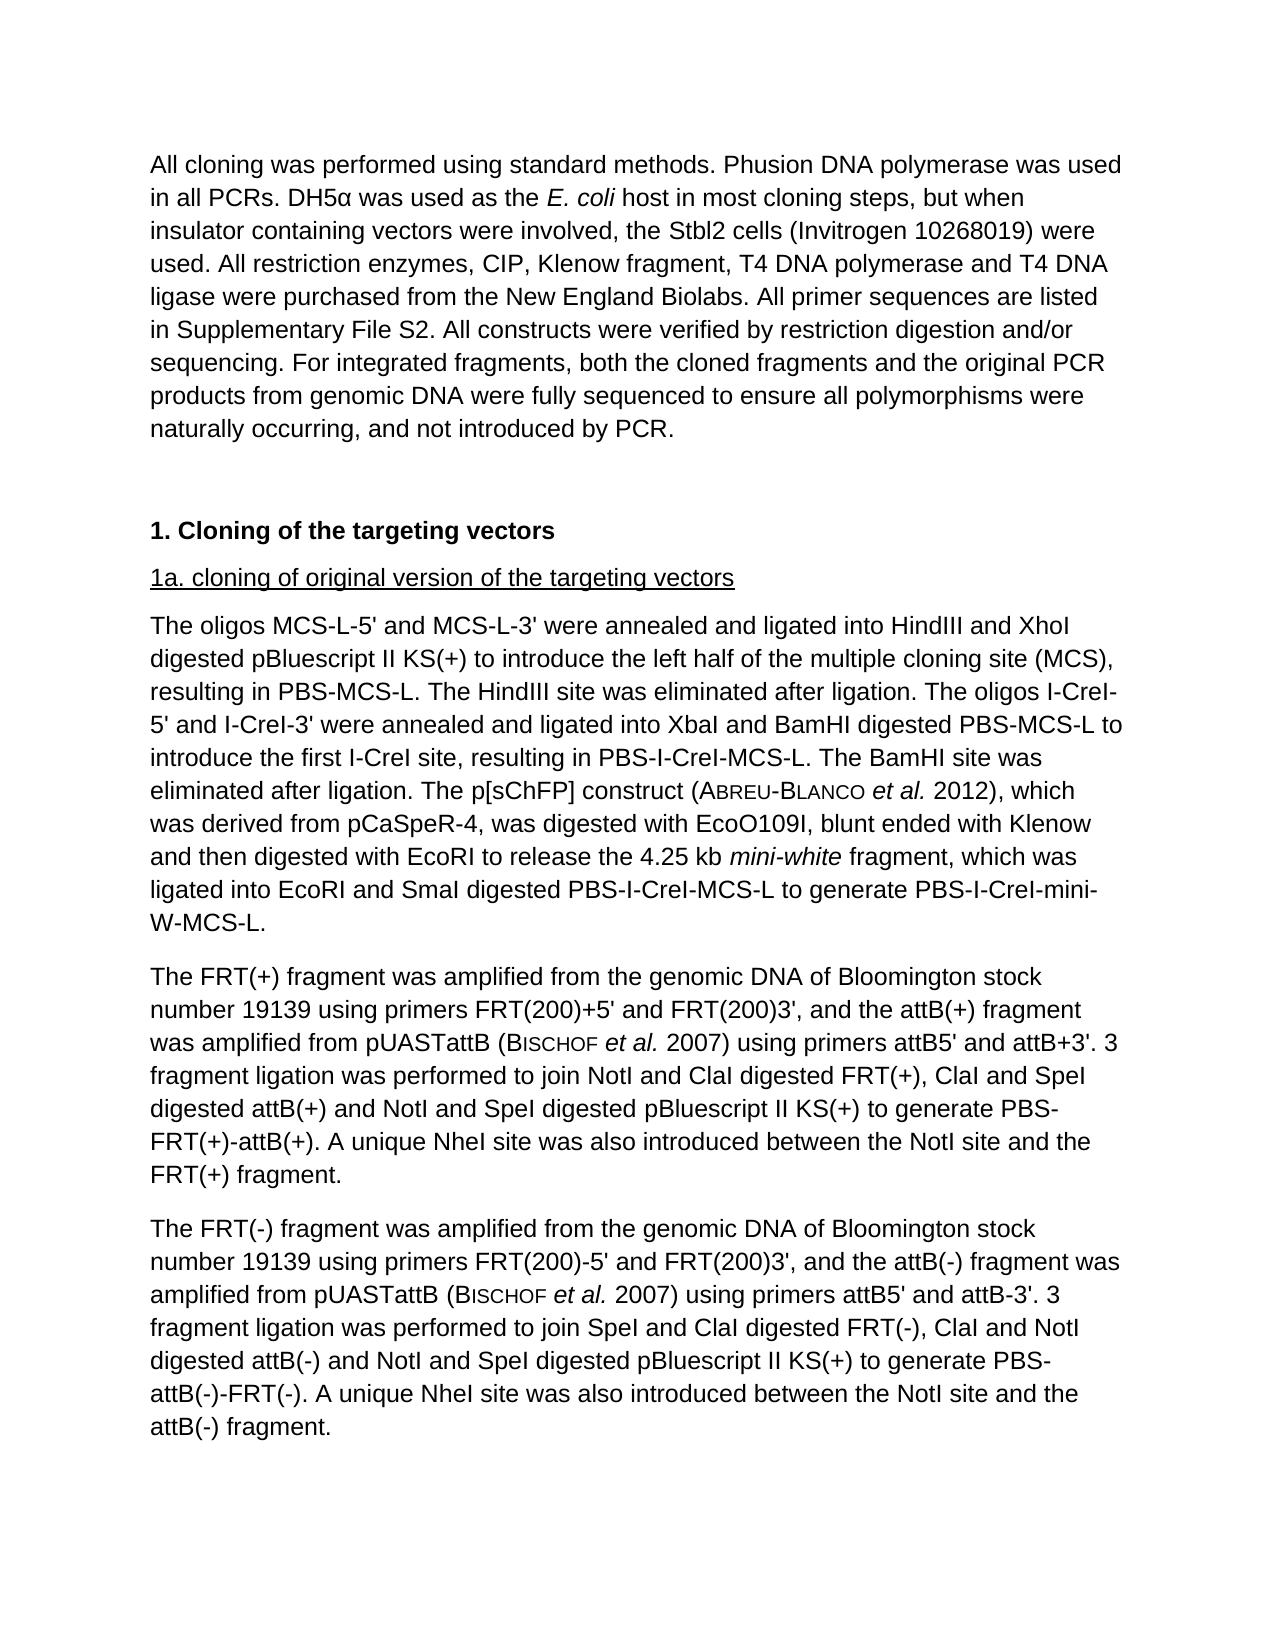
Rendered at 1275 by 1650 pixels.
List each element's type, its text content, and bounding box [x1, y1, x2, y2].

text The FRT(+) fragment was amplified from the genomic DNA of Bloomington stock number 19139 using primers FRT(200)+5' and FRT(200)3', and the attB(+) fragment was amplified from pUASTattB (Bischof et al. 2007) using primers attB5' and attB+3'. 3 fragment ligation was performed to join NotI and ClaI digested FRT(+), ClaI and SpeI digested attB(+) and NotI and SpeI digested pBluescript II KS(+) to generate PBS-FRT(+)-attB(+). A unique NheI site was also introduced between the NotI site and the FRT(+) fragment. [150, 962, 1125, 1189]
text All cloning was performed using standard methods. Phusion DNA polymerase was used in all PCRs. DH5α was used as the E. coli host in most cloning steps, but when insulator containing vectors were involved, the Stbl2 cells (Invitrogen 10268019) were used. All restriction enzymes, CIP, Klenow fragment, T4 DNA polymerase and T4 DNA ligase were purchased from the New England Biolabs. All primer sequences are listed in Supplementary File S2. All constructs were verified by restriction digestion and/or sequencing. For integrated fragments, both the cloned fragments and the original PCR products from genomic DNA were fully sequenced to ensure all polymorphisms were naturally occurring, and not introduced by PCR. [150, 150, 1125, 443]
text The oligos MCS-L-5' and MCS-L-3' were annealed and ligated into HindIII and XhoI digested pBluescript II KS(+) to introduce the left half of the multiple cloning site (MCS), resulting in PBS-MCS-L. The HindIII site was eliminated after ligation. The oligos I-CreI-5' and I-CreI-3' were annealed and ligated into XbaI and BamHI digested PBS-MCS-L to introduce the first I-CreI site, resulting in PBS-I-CreI-MCS-L. The BamHI site was eliminated after ligation. The p[sChFP] construct (Abreu-Blanco et al. 2012), which was derived from pCaSpeR-4, was digested with EcoO109I, blunt ended with Klenow and then digested with EcoRI to release the 4.25 kb mini-white fragment, which was ligated into EcoRI and SmaI digested PBS-I-CreI-MCS-L to generate PBS-I-CreI-mini-W-MCS-L. [150, 611, 1125, 937]
text 1a. cloning of original version of the targeting vectors [150, 563, 1125, 592]
text The FRT(-) fragment was amplified from the genomic DNA of Bloomington stock number 19139 using primers FRT(200)-5' and FRT(200)3', and the attB(-) fragment was amplified from pUASTattB (Bischof et al. 2007) using primers attB5' and attB-3'. 3 fragment ligation was performed to join SpeI and ClaI digested FRT(-), ClaI and NotI digested attB(-) and NotI and SpeI digested pBluescript II KS(+) to generate PBS-attB(-)-FRT(-). A unique NheI site was also introduced between the NotI site and the attB(-) fragment. [150, 1214, 1125, 1441]
text 1. Cloning of the targeting vectors [150, 516, 1125, 544]
